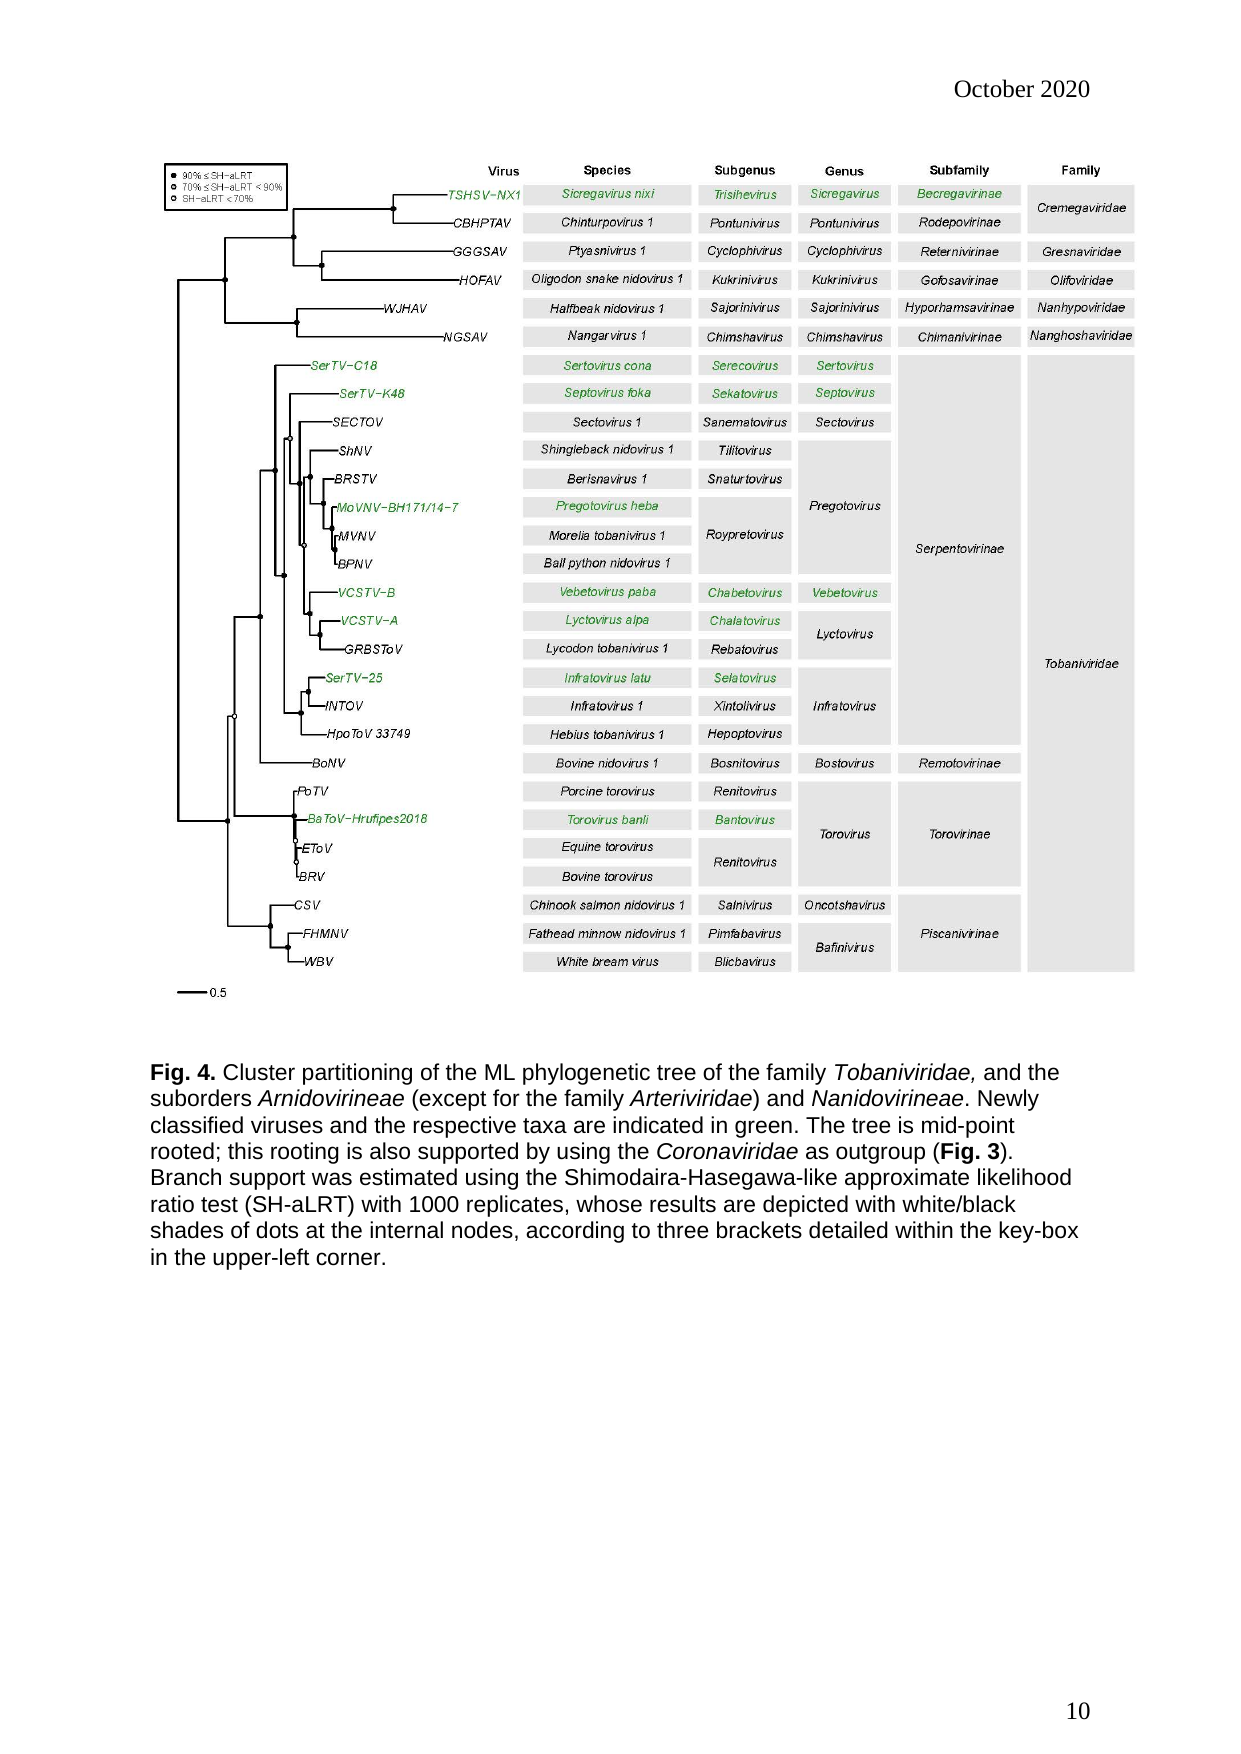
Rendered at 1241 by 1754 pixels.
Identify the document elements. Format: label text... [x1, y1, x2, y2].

text Fig. 4. Cluster partitioning of the ML phylogenetic tree of the family Tobaniviridae, and the suborders Arnidovirineae (except for the family Arteriviridae) and Nanidovirineae. Newly classified viruses and the respective taxa are indicated in green. The tree is mid-point rooted; this rooting is also supported by using the Coronaviridae as outgroup (Fig. 3). Branch support was estimated using the Shimodaira-Hasegawa-like approximate likelihood ratio test (SH-aLRT) with 1000 replicates, whose results are depicted with white/black shades of dots at the internal nodes, according to three brackets detailed within the key-box in the upper-left corner. [150, 1059, 1090, 1270]
picture [150, 150, 1149, 1007]
